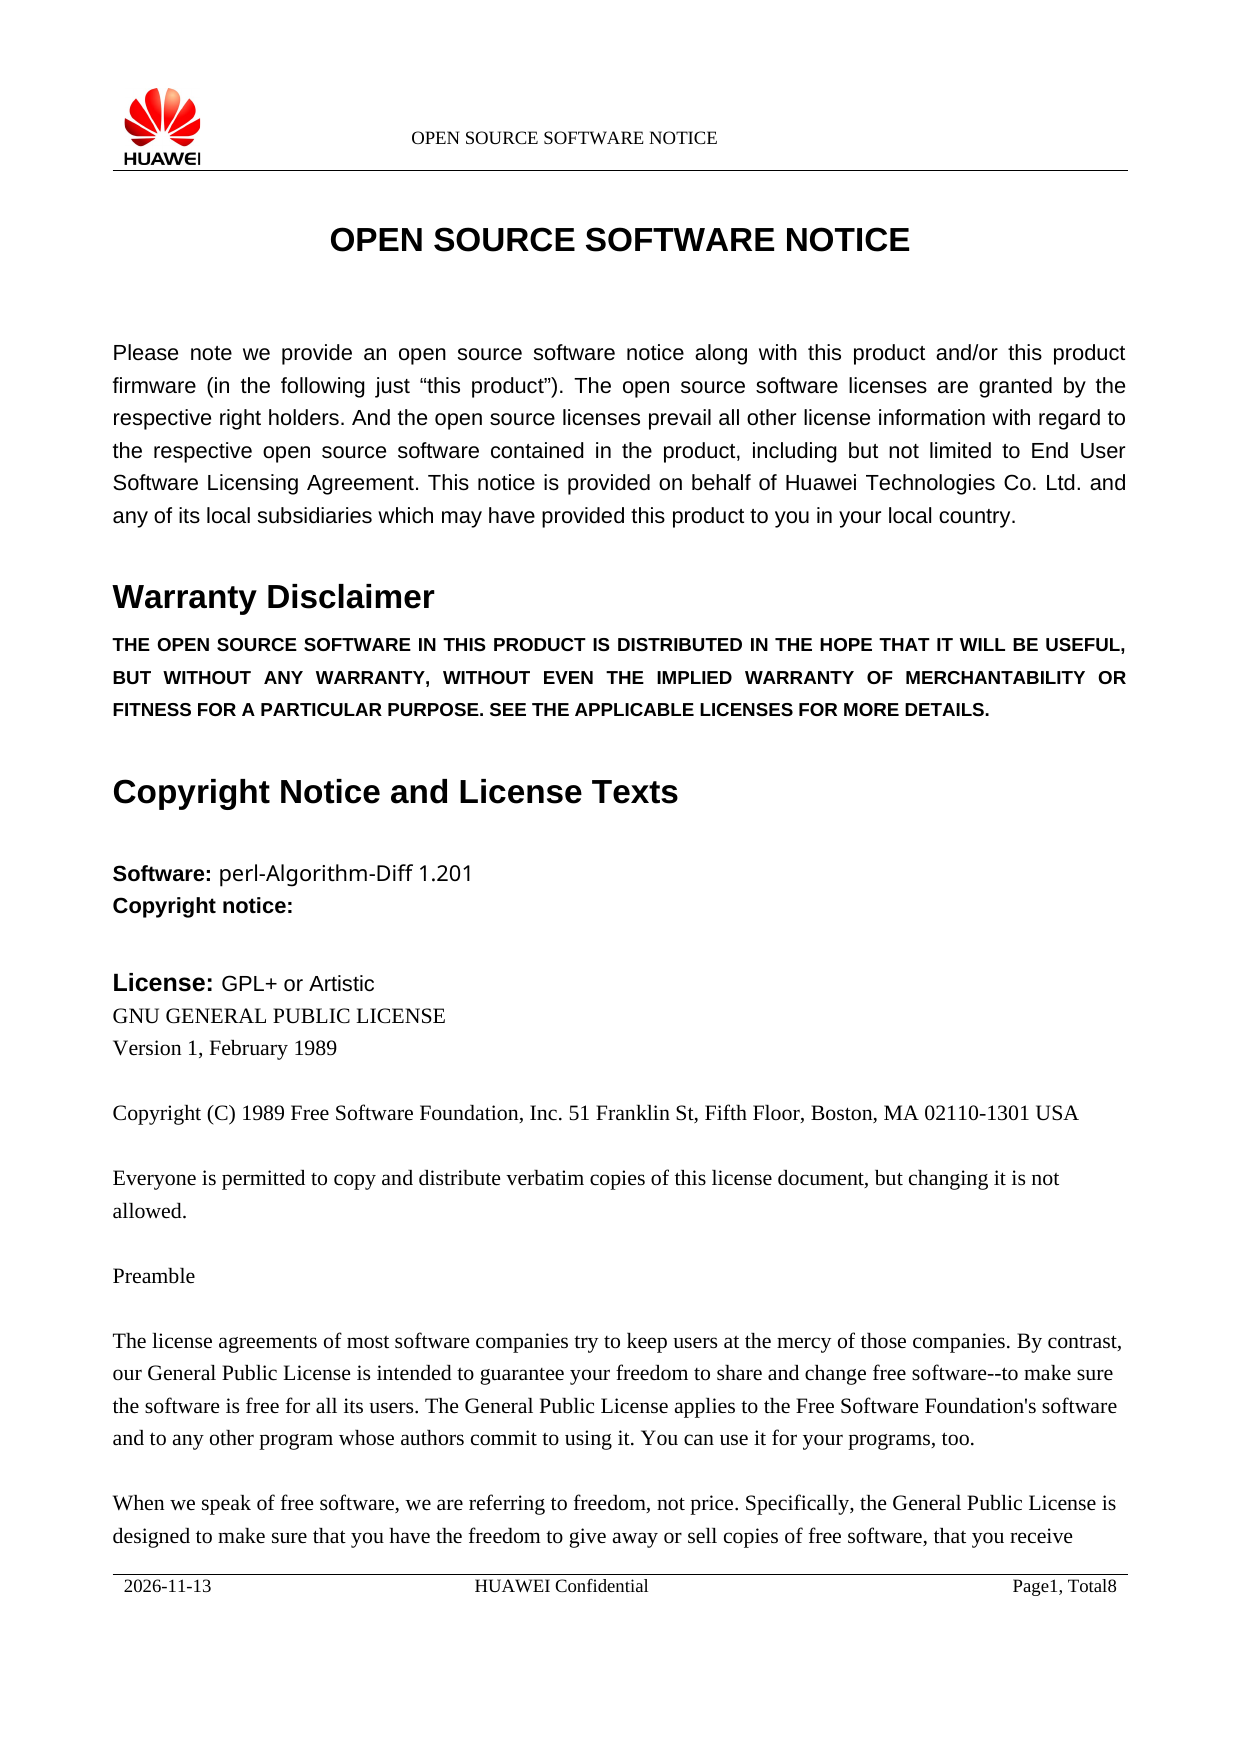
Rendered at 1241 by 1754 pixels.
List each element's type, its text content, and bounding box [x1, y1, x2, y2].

text Copyright notice: [112, 889, 1128, 921]
title Software: perl-Algorithm-Diff 1.201 [112, 856, 1128, 889]
text Please note we provide an open source software notice along with this product and/or this product firmware (in the following just “this product”). The open source software licenses are granted by the respective right holders. And the open source licenses prevail all other license information with regard to the respective open source software contained in the product, including but not limited to End User Software Licensing Agreement. This notice is provided on behalf of Huawei Technologies Co. Ltd. and any of its local subsidiaries which may have provided this product to you in your local country. [112, 336, 1128, 531]
text The open source software in this product is distributed in the hope that it will be useful, but WITHOUT ANY WARRANTY, without even the implied warranty of MERCHANTABILITY or FITNESS FOR A PARTICULAR PURPOSE. See the applicable licenses for more details. [112, 629, 1128, 726]
text License: GPL+ or Artistic [112, 966, 1128, 999]
text Copyright Notice and License Texts [112, 759, 1128, 824]
text Warranty Disclaimer [112, 564, 1128, 629]
text OPEN SOURCE SOFTWARE NOTICE [112, 206, 1128, 271]
picture [124, 88, 201, 165]
